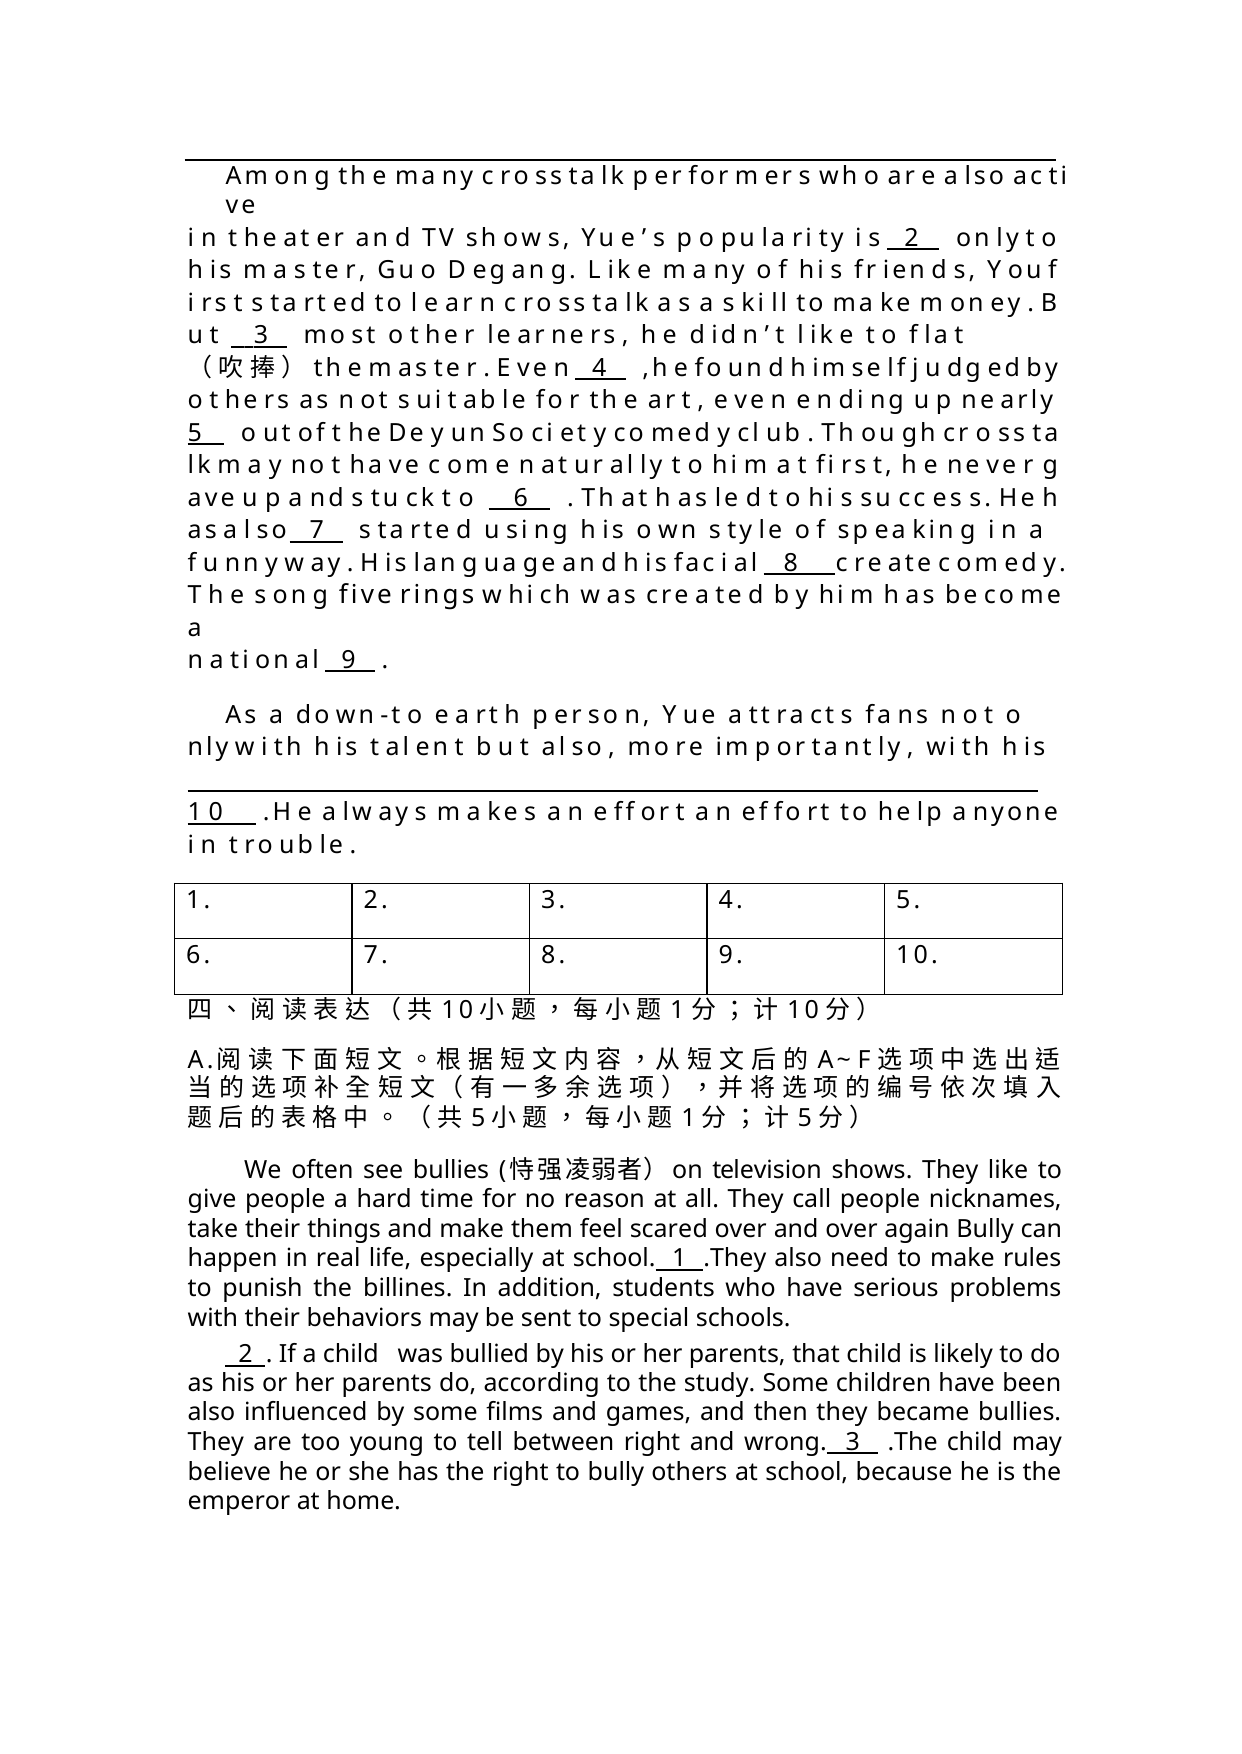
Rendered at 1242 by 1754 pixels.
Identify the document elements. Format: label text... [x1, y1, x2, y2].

text n a ti on al 9 . [187, 643, 423, 673]
text As a do wn -t o e a rt h p er so n, Y ue a tt ra ct s fa ns n o t o nly w i th h is t al en t b u t al so , mo re im p or ta nt ly , wi th h is [187, 697, 1058, 795]
table_header 5. [885, 884, 1062, 938]
text 四、 阅 读 表 达 （ 共 10 小 题 ， 每 小 题 1 分 ； 计 10 分） [187, 995, 916, 1023]
table_cell 7. [353, 939, 529, 993]
text Am on g th e ma ny c ro ss ta lk p er for m er s wh o ar e a lso ac ti ve [225, 161, 1079, 217]
text We often see bullies (恃强凌弱者）on television shows. They like to give people a hard time for no reason at all. They call people nicknames, take their things and make them feel scared over and over again Bully can happen in real life, especially at school. 1 .They also need to make rules to punish the billines. In addition, students who have serious problems with their behaviors may be sent to special schools. [187, 1155, 1062, 1333]
table_cell 10. [885, 939, 1062, 993]
text （吹捧） th e m as te r . E ve n 4 ,h e fo un d h im se lf j u dg ed by o t he rs as n ot s ui t ab le fo r th e ar t , e ve n e n di ng u p ne arly [187, 351, 1058, 416]
table_cell 9. [708, 939, 884, 993]
text f u nn y w ay . H is lan g ua ge an d h is fac i al 8 c re ate c om ed y. T h e s on g five rings w hi ch w as cre a te d b y hi m h as be co me a [187, 546, 1074, 643]
table_cell 6. [175, 939, 351, 993]
text 1 0 .H e a lw ay s m a ke s a n e ff or t a n ef fo rt to he lp a nyone i n t ro ub le . [187, 795, 1058, 860]
table_header 2. [353, 884, 529, 938]
text 2 . If a child was bullied by his or her parents, that child is likely to do as his or her parents do, according to the study. Some children have been also influenced by some films and games, and then they became bullies. They are too young to tell between right and wrong. 3 .The child may believe he or she has the right to bully others at school, because he is the emperor at home. [187, 1339, 1062, 1517]
table_header 4. [708, 884, 884, 938]
table_header 1. [175, 884, 351, 938]
text i n t he at er an d TV sh ow s, Yu e ’ s p o pu la ri ty i s 2 on ly t o h is m a s te r, Gu o D eg an g. L ik e m a ny o f hi s fr ien d s, Y ou f i rs t s ta rt ed to l e ar n c ro ss ta lk a s a s ki ll to ma ke m on ey . B u t 3 mo st o t he r le ar ne rs , h e d id n ’ t l ik e t o f la t [187, 221, 1059, 351]
table_header 3. [530, 884, 706, 938]
table_cell 8. [530, 939, 706, 993]
text 5 o ut of t he De y un So ci et y co med y cl ub . Th ou gh cr o ss ta lk m a y no t ha ve c om e n at ur al ly t o hi m a t fi rs t, h e ne ve r g ave u p a nd s tu ck t o 6 . Th at h as le d t o hi s su cc es s. He h as a l so 7 s ta rte d u si ng h is o wn s ty le o f sp ea kin g i n a [187, 416, 1058, 546]
text A.阅 读 下 面 短 文 。根 据 短 文 内 容 ，从 短 文 后 的 A~ F 选项中选出适 当的选项补全短 文（有一多余选项 ），并将选项的编号依次填入 题后的表格中。（共 5 小题，每小题 1 分；计 5 分） [187, 1045, 1062, 1134]
